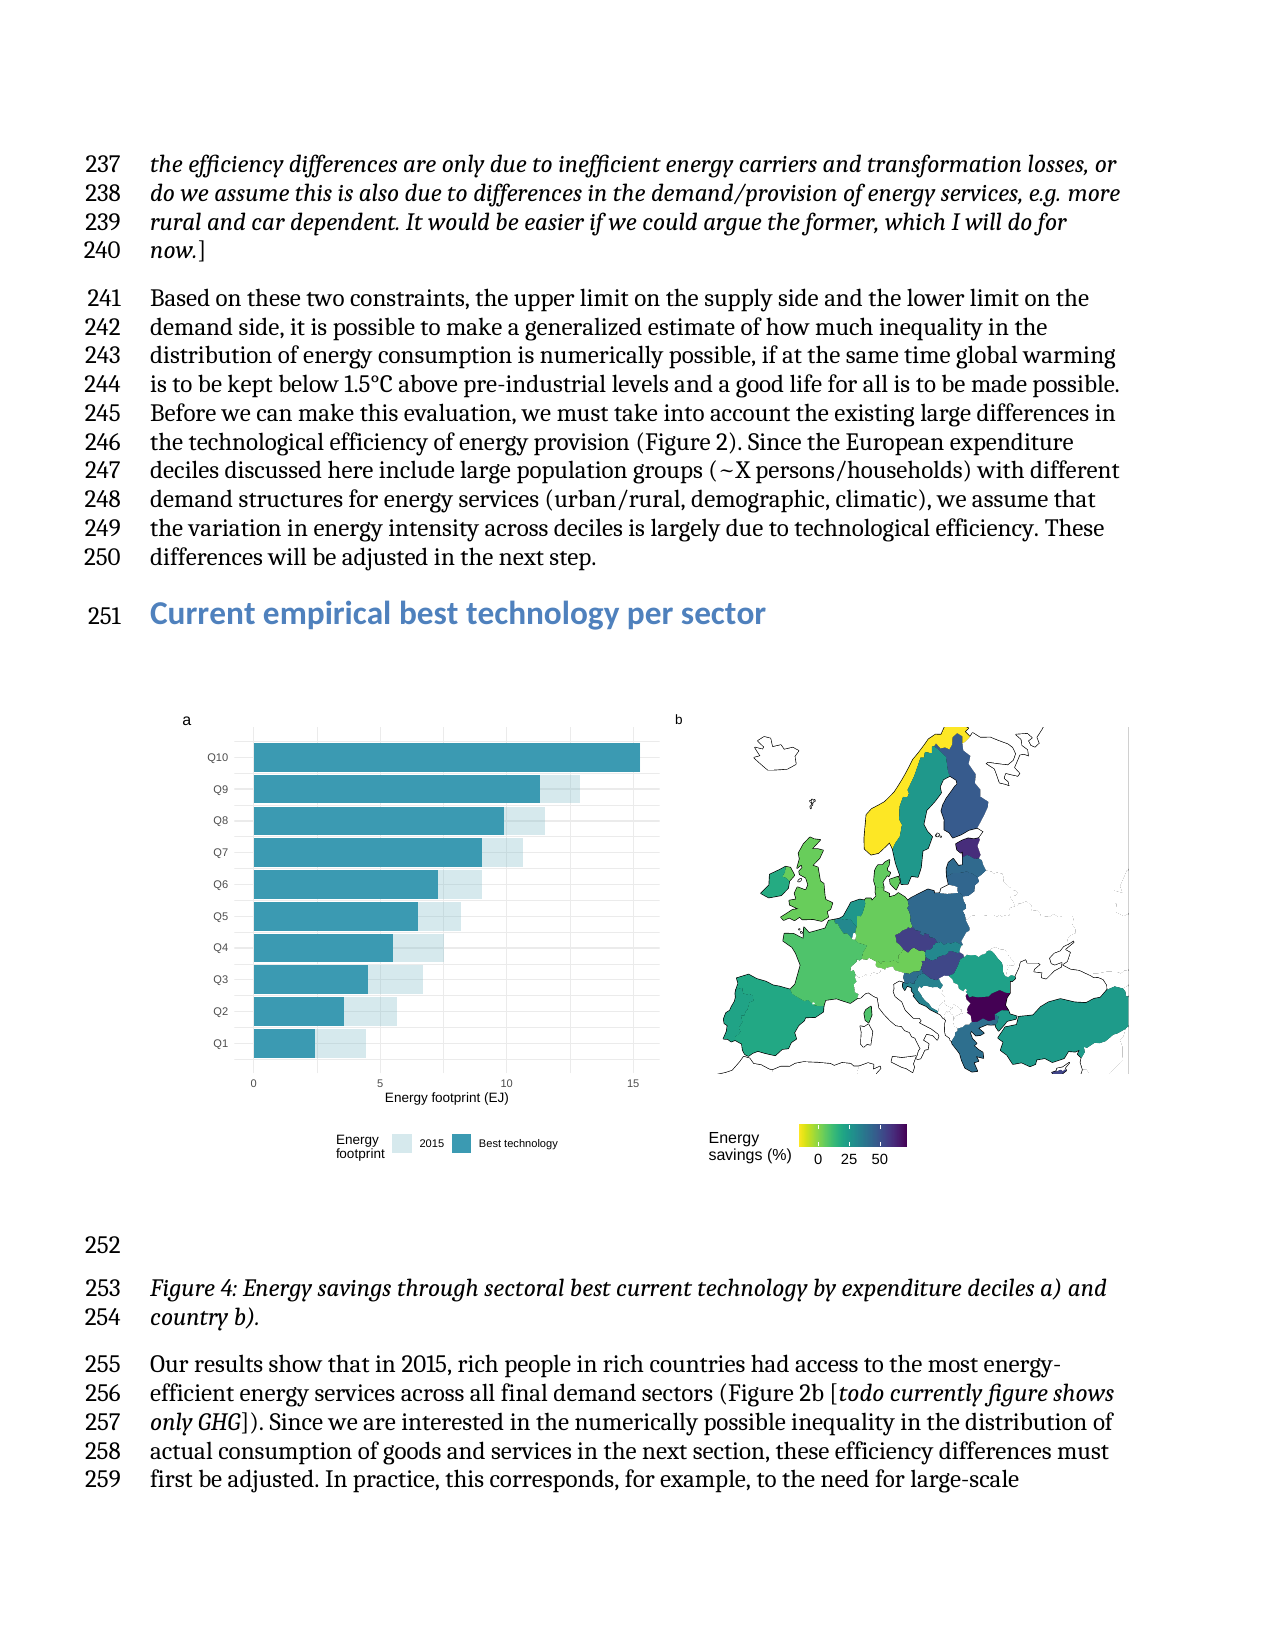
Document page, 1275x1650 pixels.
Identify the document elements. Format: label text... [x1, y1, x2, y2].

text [150, 150, 1125, 265]
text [150, 1350, 1125, 1494]
text Figure 4: Energy savings through sectoral best current technology by expenditure deciles a) and country b). [150, 1274, 1125, 1332]
text Based on these two constraints, the upper limit on the supply side and the lower limit on the demand side, it is possible to make a generalized estimate of how much inequality in the distribution of energy consumption is numerically possible, if at the same time global warming is to be kept below 1.5°C above pre-industrial levels and a good life for all is to be made possible. Before we can make this evaluation, we must take into account the existing large differences in the technological efficiency of energy provision (Figure 2). Since the European expenditure deciles discussed here include large population groups (~X persons/households) with different demand structures for energy services (urban/rural, demographic, climatic), we assume that the variation in energy intensity across deciles is largely due to technological efficiency. These differences will be adjusted in the next step. [150, 284, 1125, 571]
subtitle Current empirical best technology per sector [150, 592, 1125, 633]
